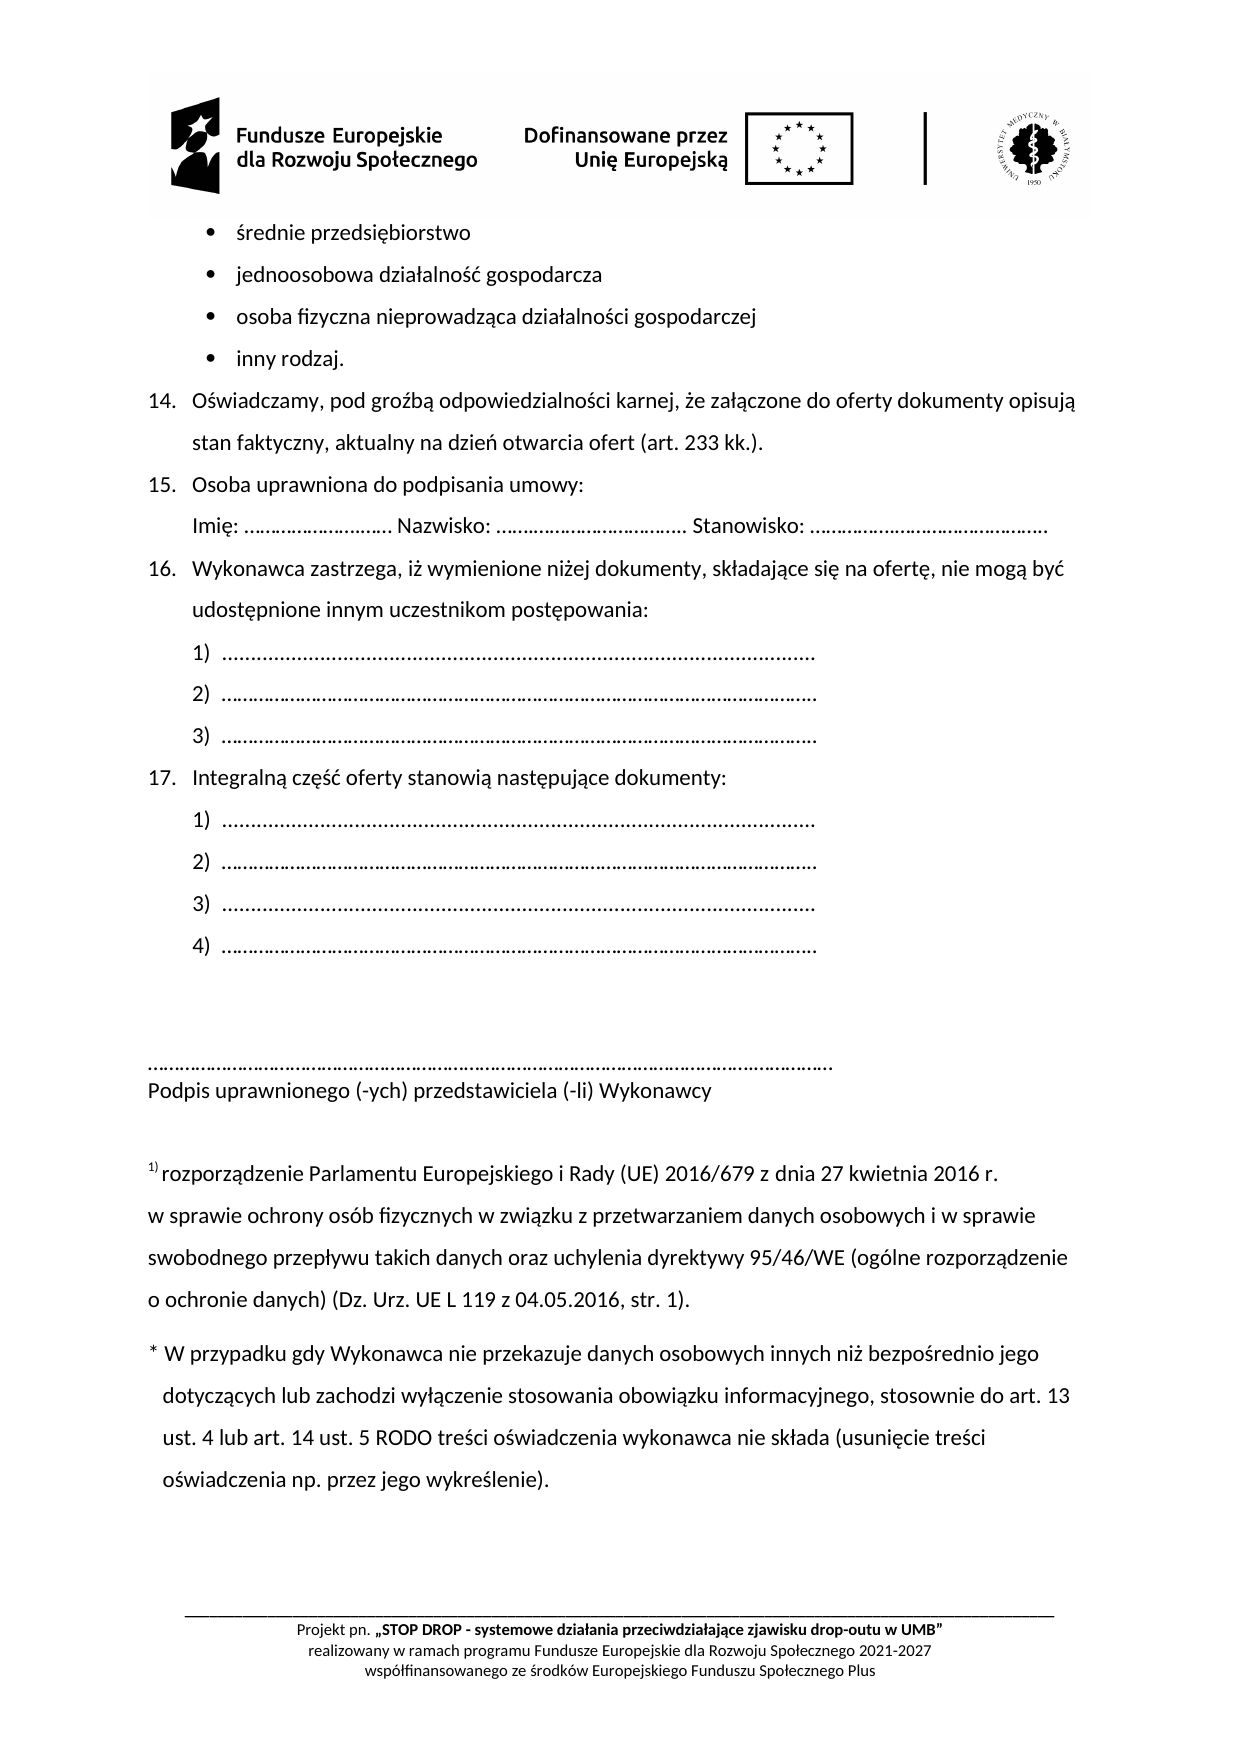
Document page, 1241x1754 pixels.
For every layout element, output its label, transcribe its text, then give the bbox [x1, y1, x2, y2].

list ....................................................................................................... [192, 889, 1093, 917]
text …………………………………………………………………………………………………….…………… [148, 1048, 1093, 1076]
list ....................................................................................................... [192, 638, 1093, 666]
text Podpis uprawnionego (-ych) przedstawiciela (-li) Wykonawcy [148, 1076, 1093, 1104]
list ………………………………………………………………………………………………….. [192, 722, 1093, 749]
list Imię: ………………….…… Nazwisko: …….……………………….. Stanowisko: …………….……………………….. [192, 512, 1093, 540]
text * W przypadku gdy Wykonawca nie przekazuje danych osobowych innych niż bezpośrednio jego dotyczących lub zachodzi wyłączenie stosowania obowiązku informacyjnego, stosownie do art. 13 ust. 4 lub art. 14 ust. 5 RODO treści oświadczenia wykonawca nie składa (usunięcie treści oświadczenia np. przez jego wykreślenie). [148, 1339, 1093, 1493]
list inny rodzaj. [207, 344, 1093, 372]
list Wykonawca zastrzega, iż wymienione niżej dokumenty, składające się na ofertę, nie mogą być udostępnione innym uczestnikom postępowania: [148, 554, 1093, 624]
list Osoba uprawniona do podpisania umowy: [148, 470, 1093, 498]
list średnie przedsiębiorstwo [207, 218, 1093, 246]
list Oświadczamy, pod groźbą odpowiedzialności karnej, że załączone do oferty dokumenty opisują stan faktyczny, aktualny na dzień otwarcia ofert (art. 233 kk.). [148, 386, 1093, 456]
list Integralną część oferty stanowią następujące dokumenty: [148, 763, 1093, 792]
list ....................................................................................................... [192, 806, 1093, 833]
list ………………………………………………………………………………………………….. [192, 847, 1093, 876]
picture [147, 73, 1093, 218]
text 1) rozporządzenie Parlamentu Europejskiego i Rady (UE) 2016/679 z dnia 27 kwietnia 2016 r. w sprawie ochrony osób fizycznych w związku z przetwarzaniem danych osobowych i w sprawie swobodnego przepływu takich danych oraz uchylenia dyrektywy 95/46/WE (ogólne rozporządzenie o ochronie danych) (Dz. Urz. UE L 119 z 04.05.2016, str. 1). [148, 1159, 1093, 1313]
list osoba fizyczna nieprowadząca działalności gospodarczej [207, 302, 1093, 330]
list ………………………………………………………………………………………………….. [192, 679, 1093, 708]
list ………………………………………………………………………………………………….. [192, 931, 1093, 959]
list jednoosobowa działalność gospodarcza [207, 260, 1093, 288]
